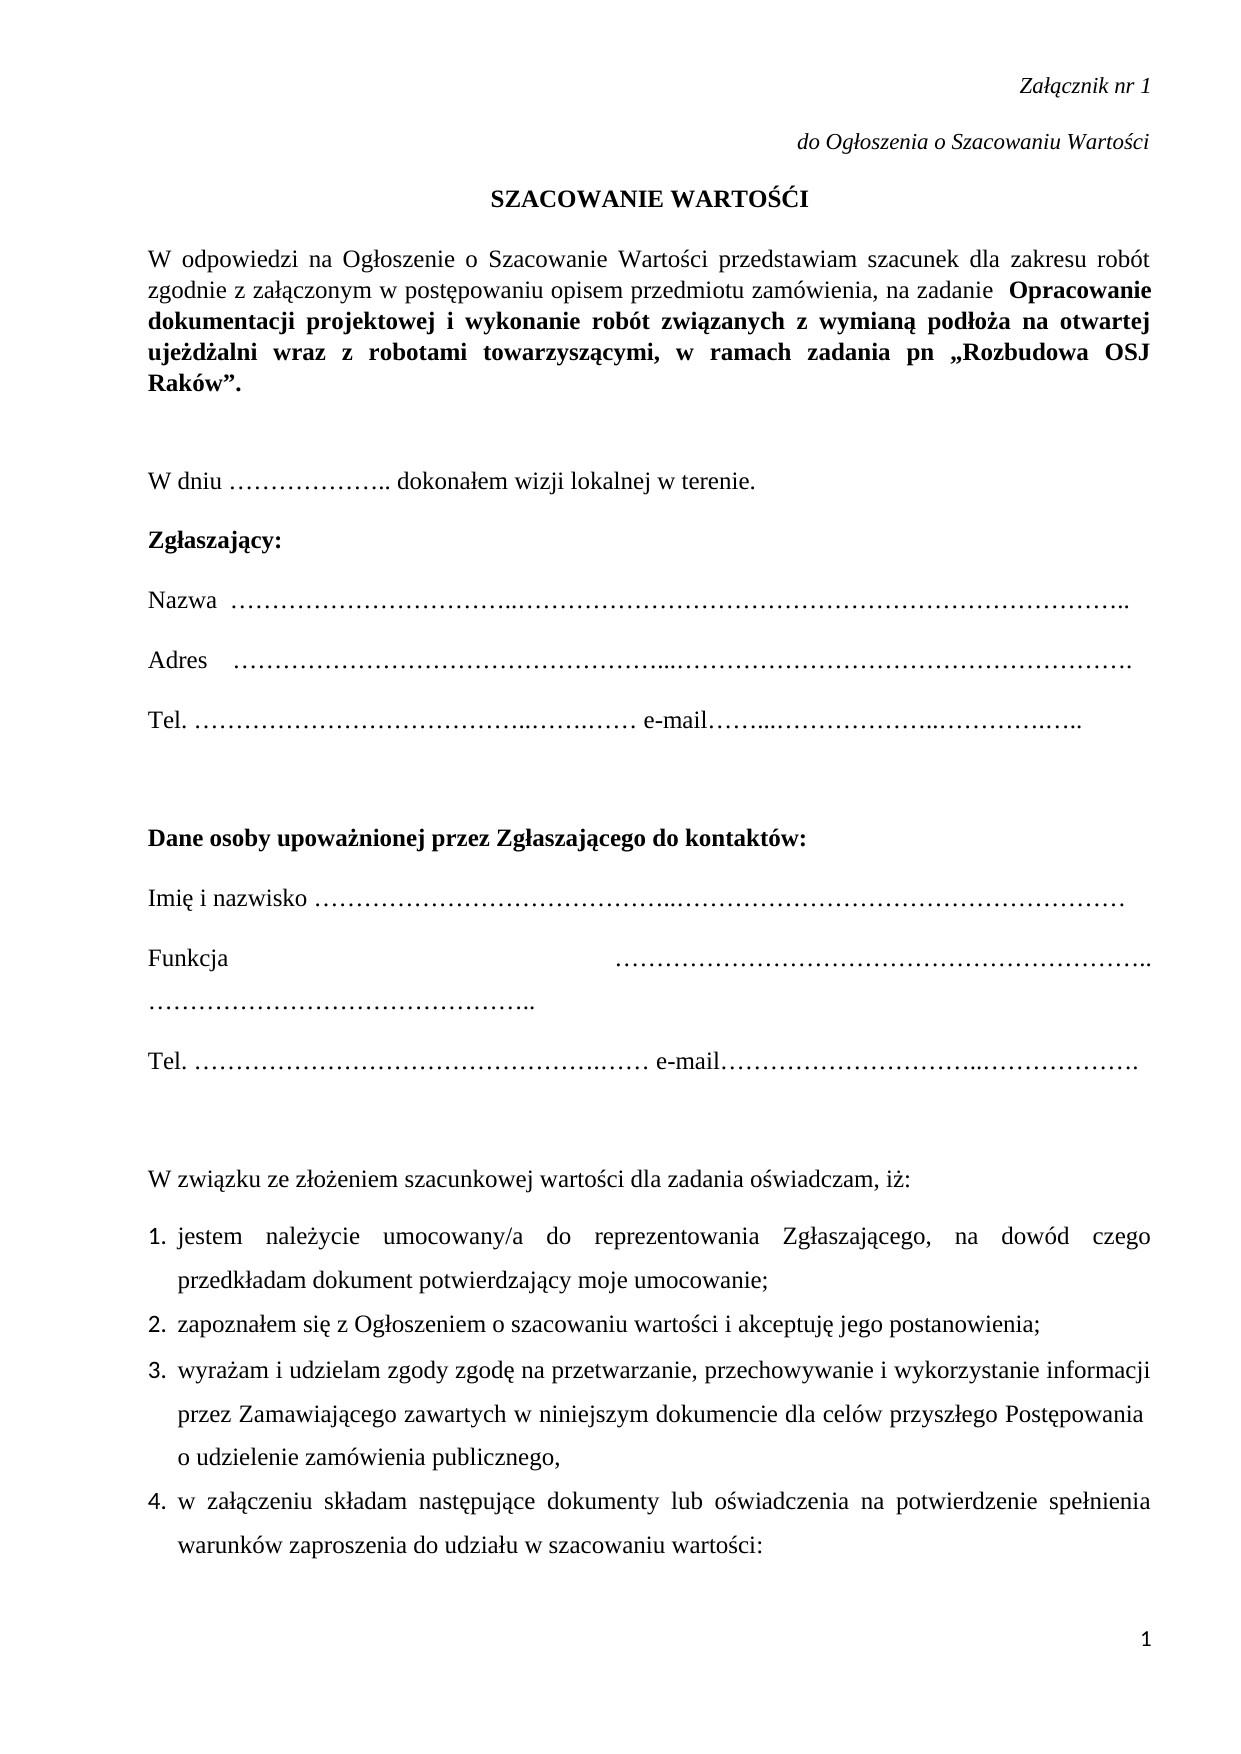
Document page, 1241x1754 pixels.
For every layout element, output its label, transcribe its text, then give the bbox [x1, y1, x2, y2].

text do Ogłoszenia o Szacowaniu Wartości [148, 128, 1152, 155]
list w załączeniu składam następujące dokumenty lub oświadczenia na potwierdzenie spełnienia warunków zaproszenia do udziału w szacowaniu wartości: [148, 1485, 1152, 1558]
text Nazwa ……………………………..……………………………………………………………….. [148, 585, 1152, 614]
text W związku ze złożeniem szacunkowej wartości dla zadania oświadczam, iż: [148, 1164, 1152, 1193]
text SZACOWANIE WARTOŚĆI [148, 184, 1152, 213]
text Imię i nazwisko ……………………………………..……………………………………………… [148, 883, 1152, 912]
list jestem należycie umocowany/a do reprezentowania Zgłaszającego, na dowód czego przedkładam dokument potwierdzający moje umocowanie; [148, 1220, 1152, 1294]
text Tel. ………………………………………….…… e-mail…………………………..………………. [148, 1046, 1152, 1075]
text W odpowiedzi na Ogłoszenie o Szacowanie Wartości przedstawiam szacunek dla zakresu robót zgodnie z załączonym w postępowaniu opisem przedmiotu zamówienia, na zadanie Opracowanie dokumentacji projektowej i wykonanie robót związanych z wymianą podłoża na otwartej ujeżdżalni wraz z robotami towarzyszącymi, w ramach zadania pn „Rozbudowa OSJ Raków”. [148, 244, 1152, 397]
list zapoznałem się z Ogłoszeniem o szacowaniu wartości i akceptuję jego postanowienia; [148, 1308, 1152, 1338]
text Załącznik nr 1 [148, 72, 1152, 99]
text Adres ……………………………………………...………………………………………………. [148, 645, 1152, 674]
list wyrażam i udzielam zgody zgodę na przetwarzanie, przechowywanie i wykorzystanie informacji przez Zamawiającego zawartych w niniejszym dokumencie dla celów przyszłego Postępowania o udzielenie zamówienia publicznego, [148, 1354, 1152, 1471]
text W dniu ……………….. dokonałem wizji lokalnej w terenie. [148, 466, 1152, 494]
text Dane osoby upoważnionej przez Zgłaszającego do kontaktów: [148, 823, 1152, 852]
text Zgłaszający: [148, 526, 1152, 554]
text Funkcja ………………………………………………………..……………………………………….. [148, 943, 1152, 1015]
text Tel. …………………………………..…….…… e-mail……...………………..………….….. [148, 705, 1152, 734]
